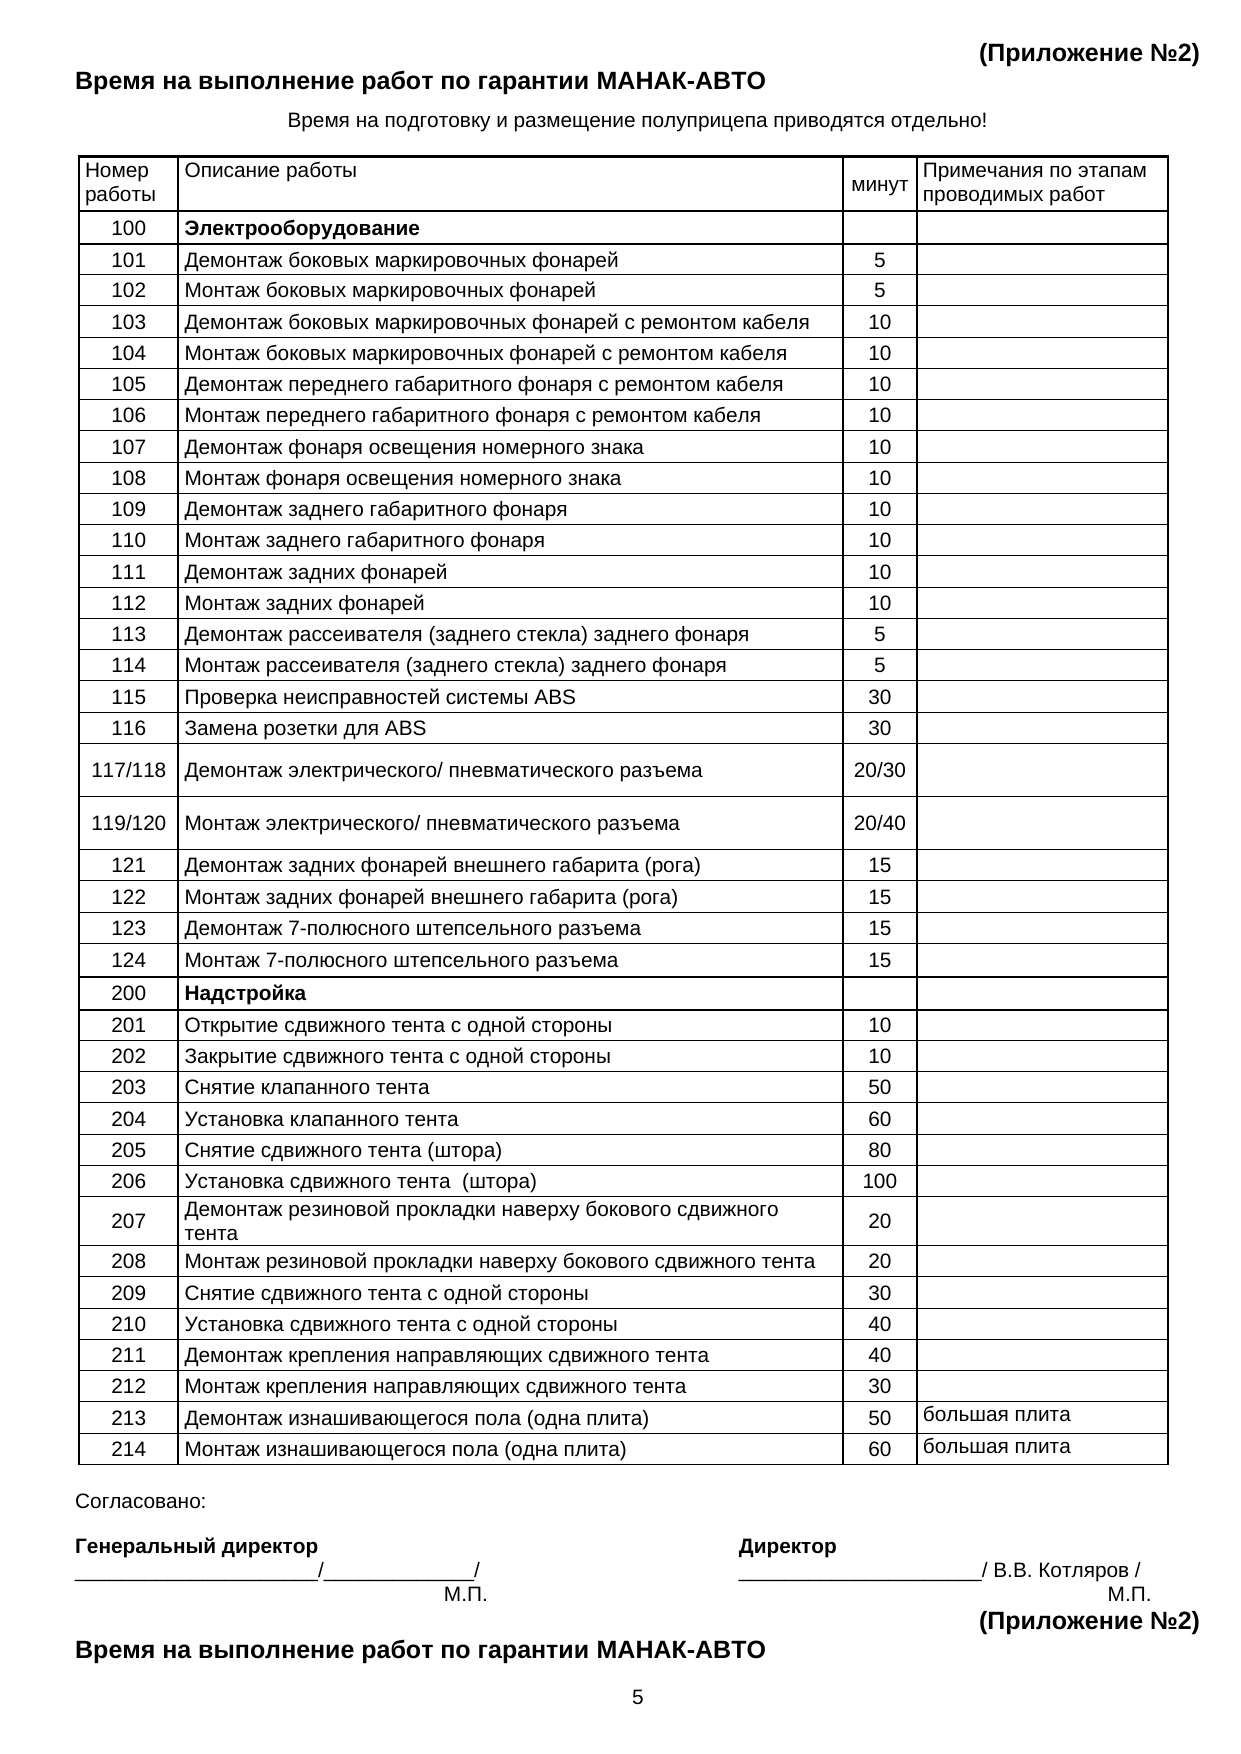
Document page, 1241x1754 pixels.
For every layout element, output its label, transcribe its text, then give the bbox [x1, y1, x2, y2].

table_cell 203 [80, 1072, 177, 1102]
table_cell 20/30 [844, 744, 916, 796]
table_cell [918, 494, 1167, 524]
table_cell 5 [844, 275, 916, 305]
table_cell [844, 978, 916, 1008]
table_cell [918, 306, 1167, 337]
text Время на выполнение работ по гарантии МАНАК-АВТО [75, 1635, 1200, 1663]
table_cell 205 [80, 1135, 177, 1165]
table_cell 20 [844, 1197, 916, 1245]
table_cell Установка сдвижного тента (штора) [179, 1166, 842, 1196]
table_cell [918, 1072, 1167, 1102]
table_cell Монтаж крепления направляющих сдвижного тента [179, 1371, 842, 1401]
table_cell 121 [80, 850, 177, 880]
table_cell 10 [844, 369, 916, 399]
table_cell Монтаж изнашивающегося пола (одна плита) [179, 1434, 842, 1464]
table_cell [918, 797, 1167, 849]
table_header Описание работы [179, 158, 842, 210]
text М.П. М.П. [75, 1582, 1200, 1606]
table_cell Демонтаж задних фонарей внешнего габарита (рога) [179, 850, 842, 880]
table_cell 40 [844, 1309, 916, 1339]
table_cell Демонтаж крепления направляющих сдвижного тента [179, 1340, 842, 1370]
text Генеральный директор Директор [75, 1535, 1240, 1558]
table_cell 10 [844, 431, 916, 462]
table_cell 204 [80, 1103, 177, 1133]
table_cell 106 [80, 400, 177, 430]
table_cell Демонтаж переднего габаритного фонаря с ремонтом кабеля [179, 369, 842, 399]
table_cell 115 [80, 681, 177, 712]
table_cell Монтаж задних фонарей внешнего габарита (рога) [179, 881, 842, 912]
table_cell 214 [80, 1434, 177, 1464]
table_cell Открытие сдвижного тента с одной стороны [179, 1011, 842, 1040]
table_cell Демонтаж 7-полюсного штепсельного разъема [179, 913, 842, 943]
table_cell [918, 275, 1167, 305]
table_cell Снятие сдвижного тента (штора) [179, 1135, 842, 1165]
table_cell [918, 744, 1167, 796]
text (Приложение №2) [75, 37, 1200, 66]
table_cell [918, 1340, 1167, 1370]
table_cell 210 [80, 1309, 177, 1339]
table_cell 103 [80, 306, 177, 337]
table_cell 110 [80, 525, 177, 555]
table_cell [918, 212, 1167, 243]
table_cell 5 [844, 650, 916, 680]
table_cell [918, 619, 1167, 649]
table_cell Монтаж 7-полюсного штепсельного разъема [179, 944, 842, 976]
table_cell 202 [80, 1041, 177, 1071]
table_cell Демонтаж электрического/ пневматического разъема [179, 744, 842, 796]
table_cell большая плита [918, 1402, 1167, 1432]
table_cell [918, 681, 1167, 712]
table_cell 30 [844, 681, 916, 712]
text _____________________/_____________/ _____________________/ В.В. Котляров / [75, 1558, 1200, 1582]
table_cell [918, 1103, 1167, 1133]
table_header Примечания по этапам проводимых работ [918, 158, 1167, 210]
table_cell 201 [80, 1011, 177, 1040]
table_cell большая плита [918, 1434, 1167, 1464]
table_cell Установка сдвижного тента с одной стороны [179, 1309, 842, 1339]
table_cell 207 [80, 1197, 177, 1245]
table_cell Демонтаж фонаря освещения номерного знака [179, 431, 842, 462]
table_cell 112 [80, 588, 177, 618]
table_cell Монтаж боковых маркировочных фонарей с ремонтом кабеля [179, 338, 842, 368]
table_cell [918, 431, 1167, 462]
table_cell Монтаж резиновой прокладки наверху бокового сдвижного тента [179, 1246, 842, 1276]
text (Приложение №2) [75, 1606, 1200, 1635]
table_cell 10 [844, 400, 916, 430]
table_cell Монтаж рассеивателя (заднего стекла) заднего фонаря [179, 650, 842, 680]
table_cell 30 [844, 1277, 916, 1307]
table_cell Монтаж боковых маркировочных фонарей [179, 275, 842, 305]
table_header минут [844, 158, 916, 210]
table_cell Проверка неисправностей системы ABS [179, 681, 842, 712]
table_cell 109 [80, 494, 177, 524]
table_cell [918, 650, 1167, 680]
table_cell Монтаж задних фонарей [179, 588, 842, 618]
table_cell Демонтаж боковых маркировочных фонарей с ремонтом кабеля [179, 306, 842, 337]
table_cell 15 [844, 881, 916, 912]
table_cell 10 [844, 1011, 916, 1040]
table_cell 116 [80, 713, 177, 743]
table_cell Снятие клапанного тента [179, 1072, 842, 1102]
table_cell Монтаж фонаря освещения номерного знака [179, 463, 842, 493]
table_cell [918, 713, 1167, 743]
table_cell [918, 556, 1167, 587]
table_cell 101 [80, 245, 177, 274]
table_cell [918, 1135, 1167, 1165]
table_cell 10 [844, 556, 916, 587]
table_cell 211 [80, 1340, 177, 1370]
table_cell 40 [844, 1340, 916, 1370]
table_cell Электрооборудование [179, 212, 842, 243]
table_cell 15 [844, 913, 916, 943]
table_cell 5 [844, 245, 916, 274]
table_cell 213 [80, 1402, 177, 1432]
text Время на выполнение работ по гарантии МАНАК-АВТО [75, 66, 1200, 95]
table_cell 212 [80, 1371, 177, 1401]
table_cell Монтаж электрического/ пневматического разъема [179, 797, 842, 849]
table_cell Демонтаж резиновой прокладки наверху бокового сдвижного тента [179, 1197, 842, 1245]
table_cell 10 [844, 1041, 916, 1071]
table_cell [918, 1371, 1167, 1401]
table_cell [918, 588, 1167, 618]
table_cell 206 [80, 1166, 177, 1196]
table_cell 117/118 [80, 744, 177, 796]
table_cell [918, 369, 1167, 399]
table_cell 30 [844, 713, 916, 743]
table_cell Демонтаж изнашивающегося пола (одна плита) [179, 1402, 842, 1432]
table_cell 105 [80, 369, 177, 399]
table_cell 10 [844, 338, 916, 368]
table_cell 209 [80, 1277, 177, 1307]
table_cell [918, 525, 1167, 555]
table_cell 5 [844, 619, 916, 649]
table_cell Демонтаж боковых маркировочных фонарей [179, 245, 842, 274]
table_cell 30 [844, 1371, 916, 1401]
table_cell 200 [80, 978, 177, 1008]
table_cell 10 [844, 306, 916, 337]
table_cell 100 [844, 1166, 916, 1196]
table_cell Надстройка [179, 978, 842, 1008]
table_cell 113 [80, 619, 177, 649]
table_cell Демонтаж рассеивателя (заднего стекла) заднего фонаря [179, 619, 842, 649]
table_cell Демонтаж задних фонарей [179, 556, 842, 587]
table_cell 104 [80, 338, 177, 368]
table_cell Замена розетки для ABS [179, 713, 842, 743]
table_cell [918, 881, 1167, 912]
table_cell Установка клапанного тента [179, 1103, 842, 1133]
table_cell [844, 212, 916, 243]
table_cell [918, 400, 1167, 430]
table_cell 114 [80, 650, 177, 680]
table_cell Снятие сдвижного тента с одной стороны [179, 1277, 842, 1307]
table_cell [918, 1309, 1167, 1339]
table_cell [918, 944, 1167, 976]
table_cell [918, 463, 1167, 493]
table_cell 108 [80, 463, 177, 493]
table_cell [918, 1277, 1167, 1307]
table_cell 50 [844, 1072, 916, 1102]
table_cell 10 [844, 588, 916, 618]
table_cell 20 [844, 1246, 916, 1276]
table_cell [918, 1166, 1167, 1196]
table_cell Монтаж заднего габаритного фонаря [179, 525, 842, 555]
table_cell 50 [844, 1402, 916, 1432]
table_cell 124 [80, 944, 177, 976]
table_cell Закрытие сдвижного тента с одной стороны [179, 1041, 842, 1071]
text Время на подготовку и размещение полуприцепа приводятся отдельно! [75, 107, 1200, 131]
table_cell 208 [80, 1246, 177, 1276]
table_cell 80 [844, 1135, 916, 1165]
table_cell [918, 1246, 1167, 1276]
table_cell 10 [844, 463, 916, 493]
table_cell [918, 1197, 1167, 1245]
table_cell 102 [80, 275, 177, 305]
table_cell [918, 338, 1167, 368]
table_cell 60 [844, 1103, 916, 1133]
table_cell Демонтаж заднего габаритного фонаря [179, 494, 842, 524]
table_cell 10 [844, 525, 916, 555]
table_cell [918, 850, 1167, 880]
table_cell 60 [844, 1434, 916, 1464]
text Согласовано: [75, 1489, 1200, 1513]
table_cell 123 [80, 913, 177, 943]
table_cell 100 [80, 212, 177, 243]
table_cell [918, 978, 1167, 1008]
table_cell 10 [844, 494, 916, 524]
table_cell 111 [80, 556, 177, 587]
table_cell 122 [80, 881, 177, 912]
table_cell 20/40 [844, 797, 916, 849]
table_cell [918, 245, 1167, 274]
table_cell 15 [844, 944, 916, 976]
table_cell 15 [844, 850, 916, 880]
table_cell [918, 1041, 1167, 1071]
table_header Номер работы [80, 158, 177, 210]
table_cell 107 [80, 431, 177, 462]
table_cell Монтаж переднего габаритного фонаря с ремонтом кабеля [179, 400, 842, 430]
table_cell 119/120 [80, 797, 177, 849]
table_cell [918, 1011, 1167, 1040]
table_cell [918, 913, 1167, 943]
